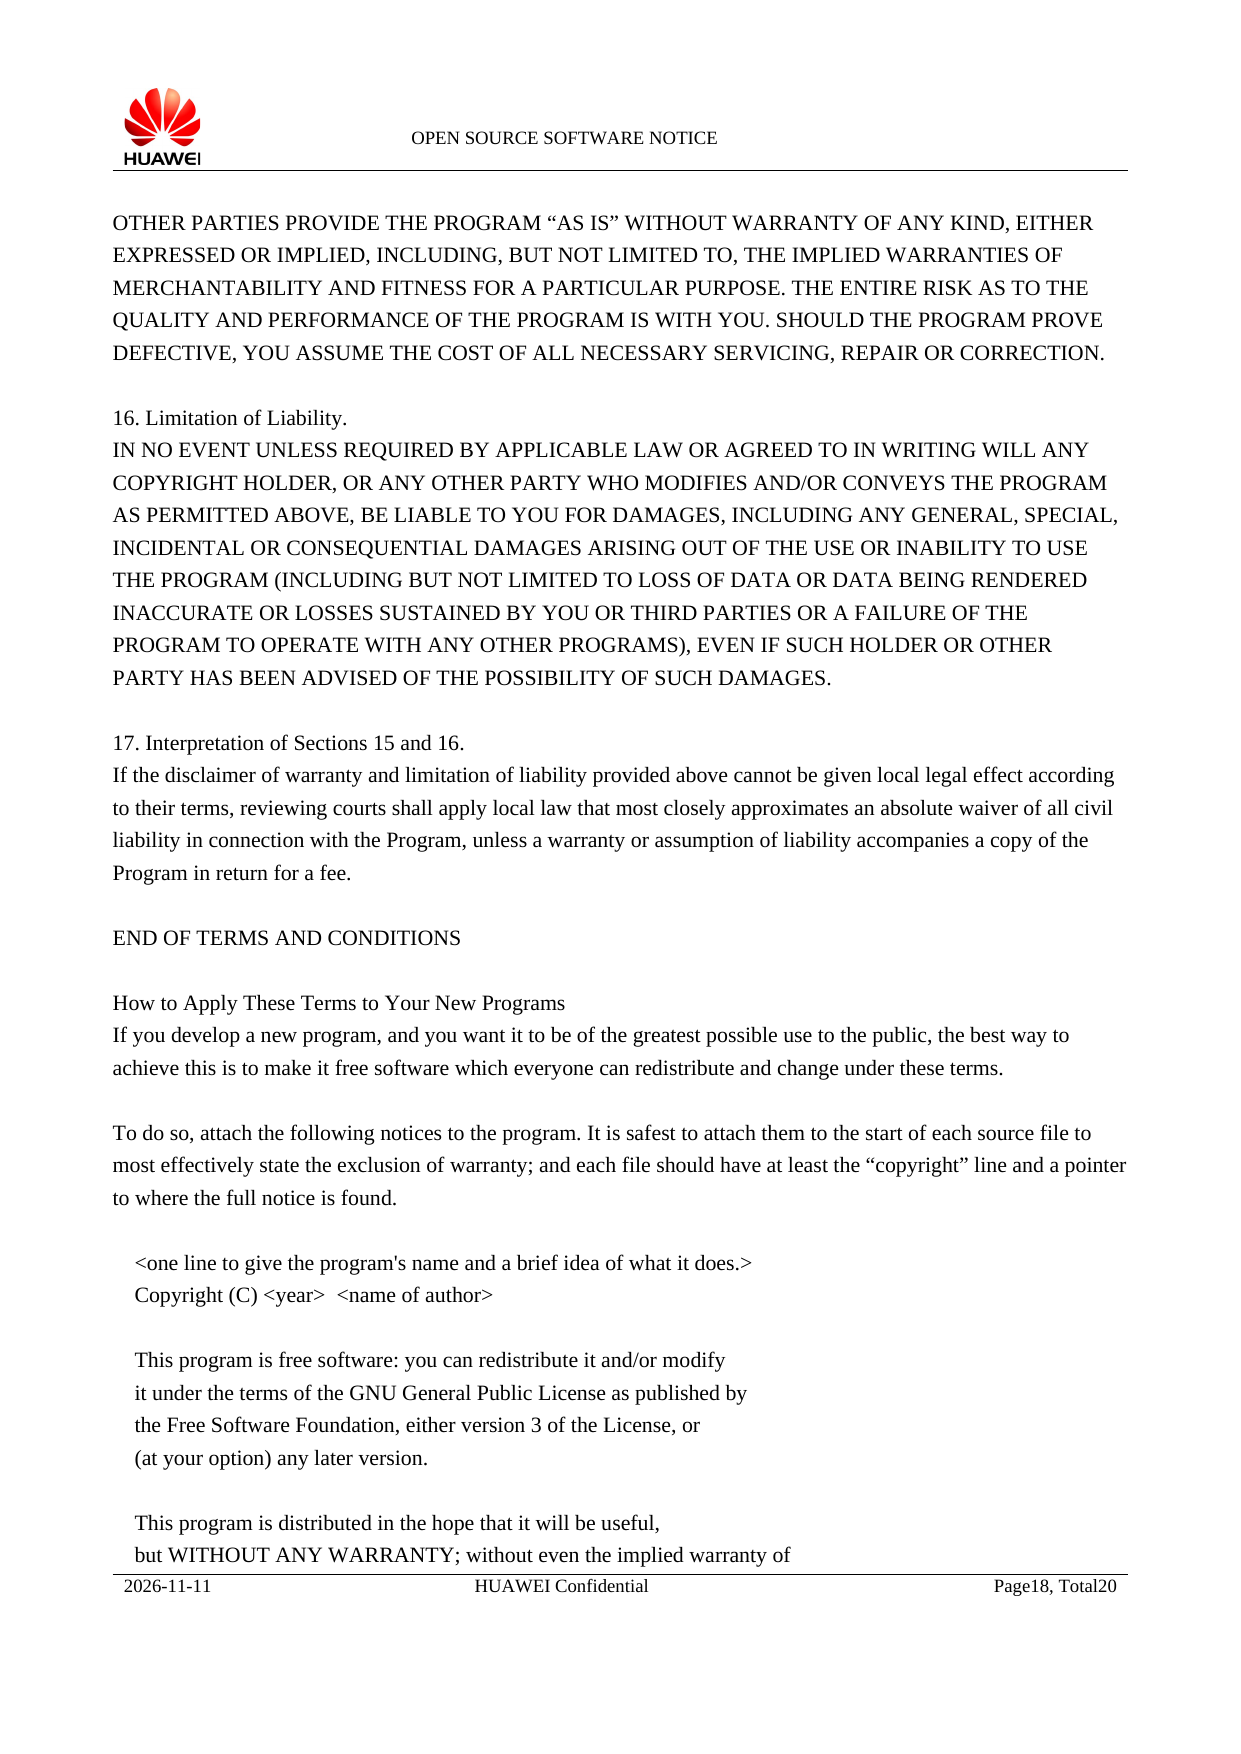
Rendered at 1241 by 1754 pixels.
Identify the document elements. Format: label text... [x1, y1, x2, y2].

picture [124, 88, 201, 165]
